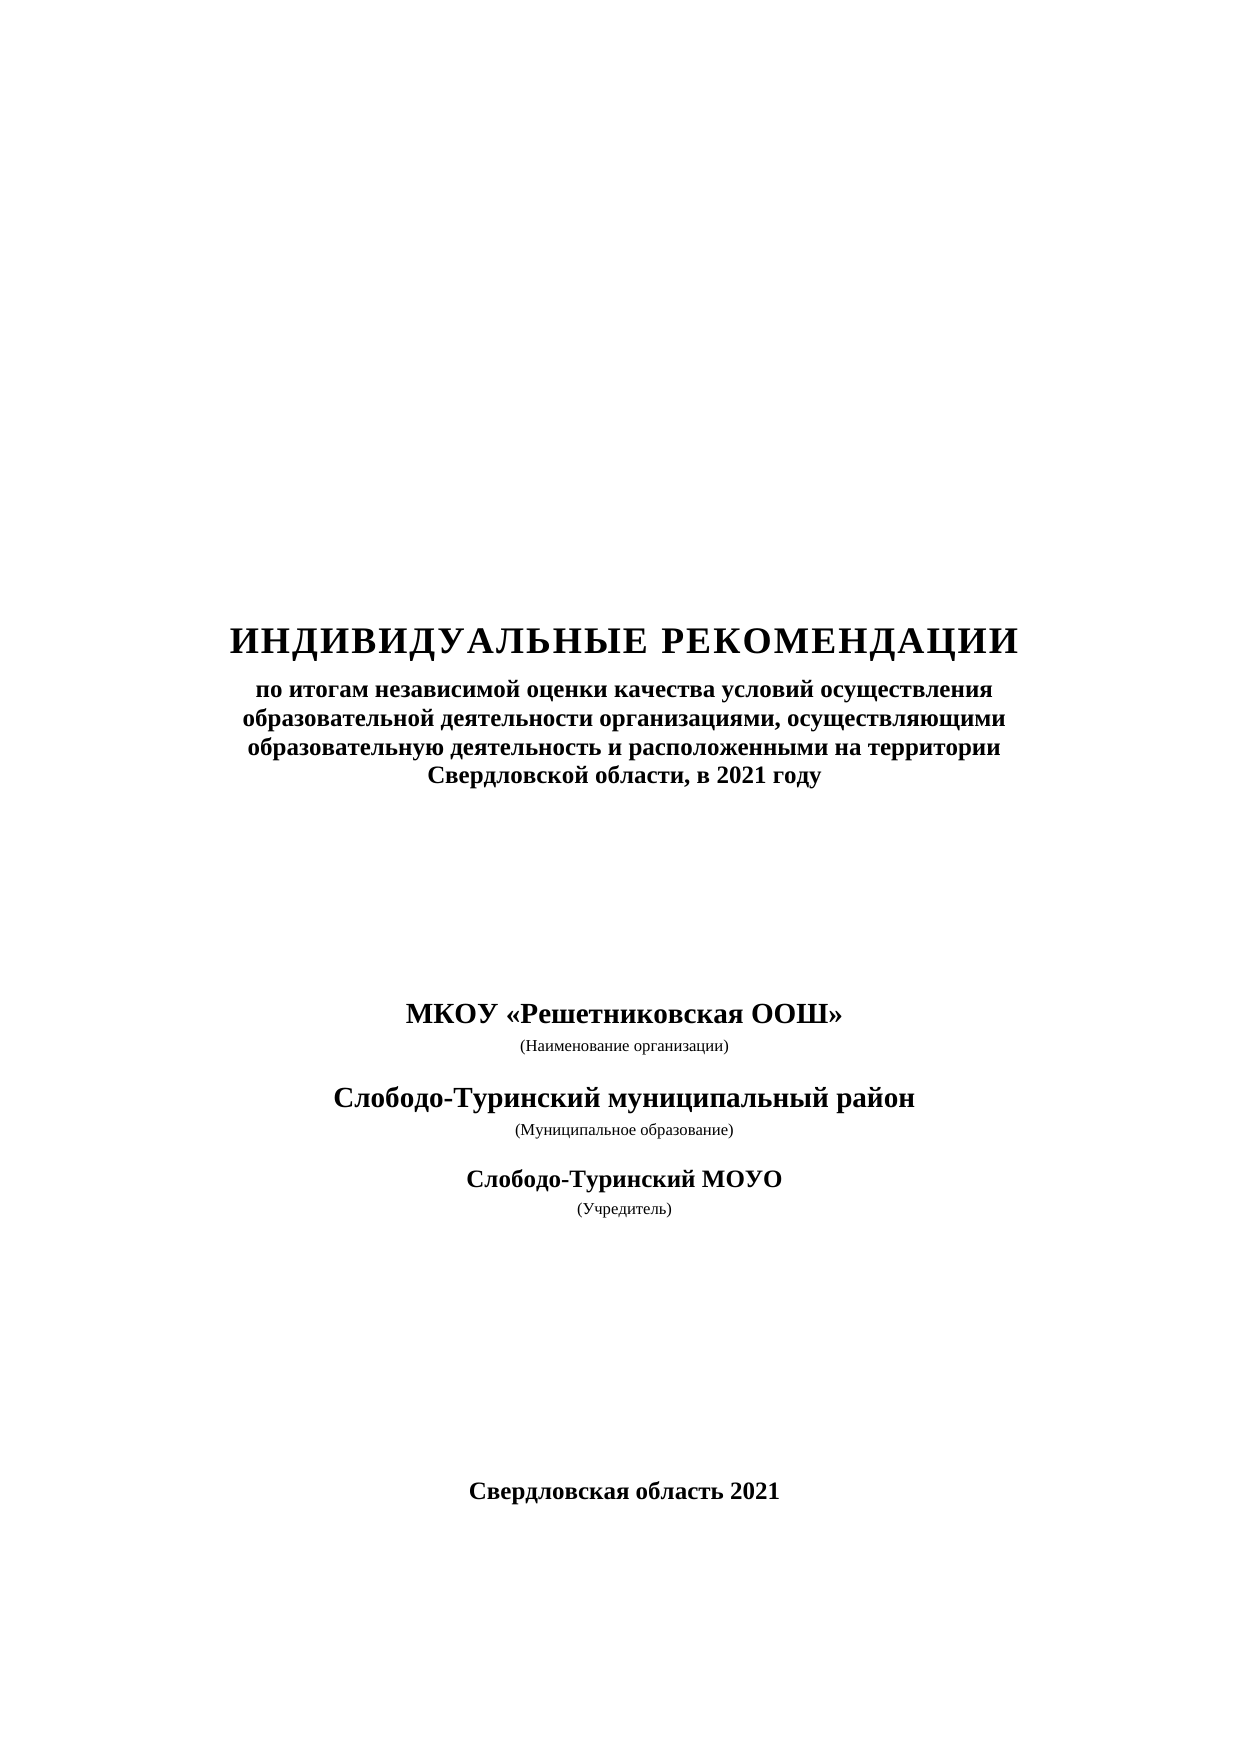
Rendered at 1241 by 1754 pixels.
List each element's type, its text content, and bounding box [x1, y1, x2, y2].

text ИНДИВИДУАЛЬНЫЕ РЕКОМЕНДАЦИИ [177, 619, 1071, 662]
text (Учредитель) [177, 1199, 1071, 1218]
text Слободо-Туринский МОУО [177, 1164, 1071, 1193]
text по итогам независимой оценки качества условий осуществления образовательной деятельности организациями, осуществляющими образовательную деятельность и расположенными на территории Свердловской области, в 2021 году [177, 674, 1071, 789]
text (Муниципальное образование) [177, 1120, 1071, 1139]
text МКОУ «Решетниковская ООШ» [177, 996, 1071, 1030]
text Свердловская область 2021 [177, 1476, 1071, 1505]
text Слободо-Туринский муниципальный район [177, 1080, 1071, 1114]
text (Наименование организации) [177, 1036, 1071, 1055]
